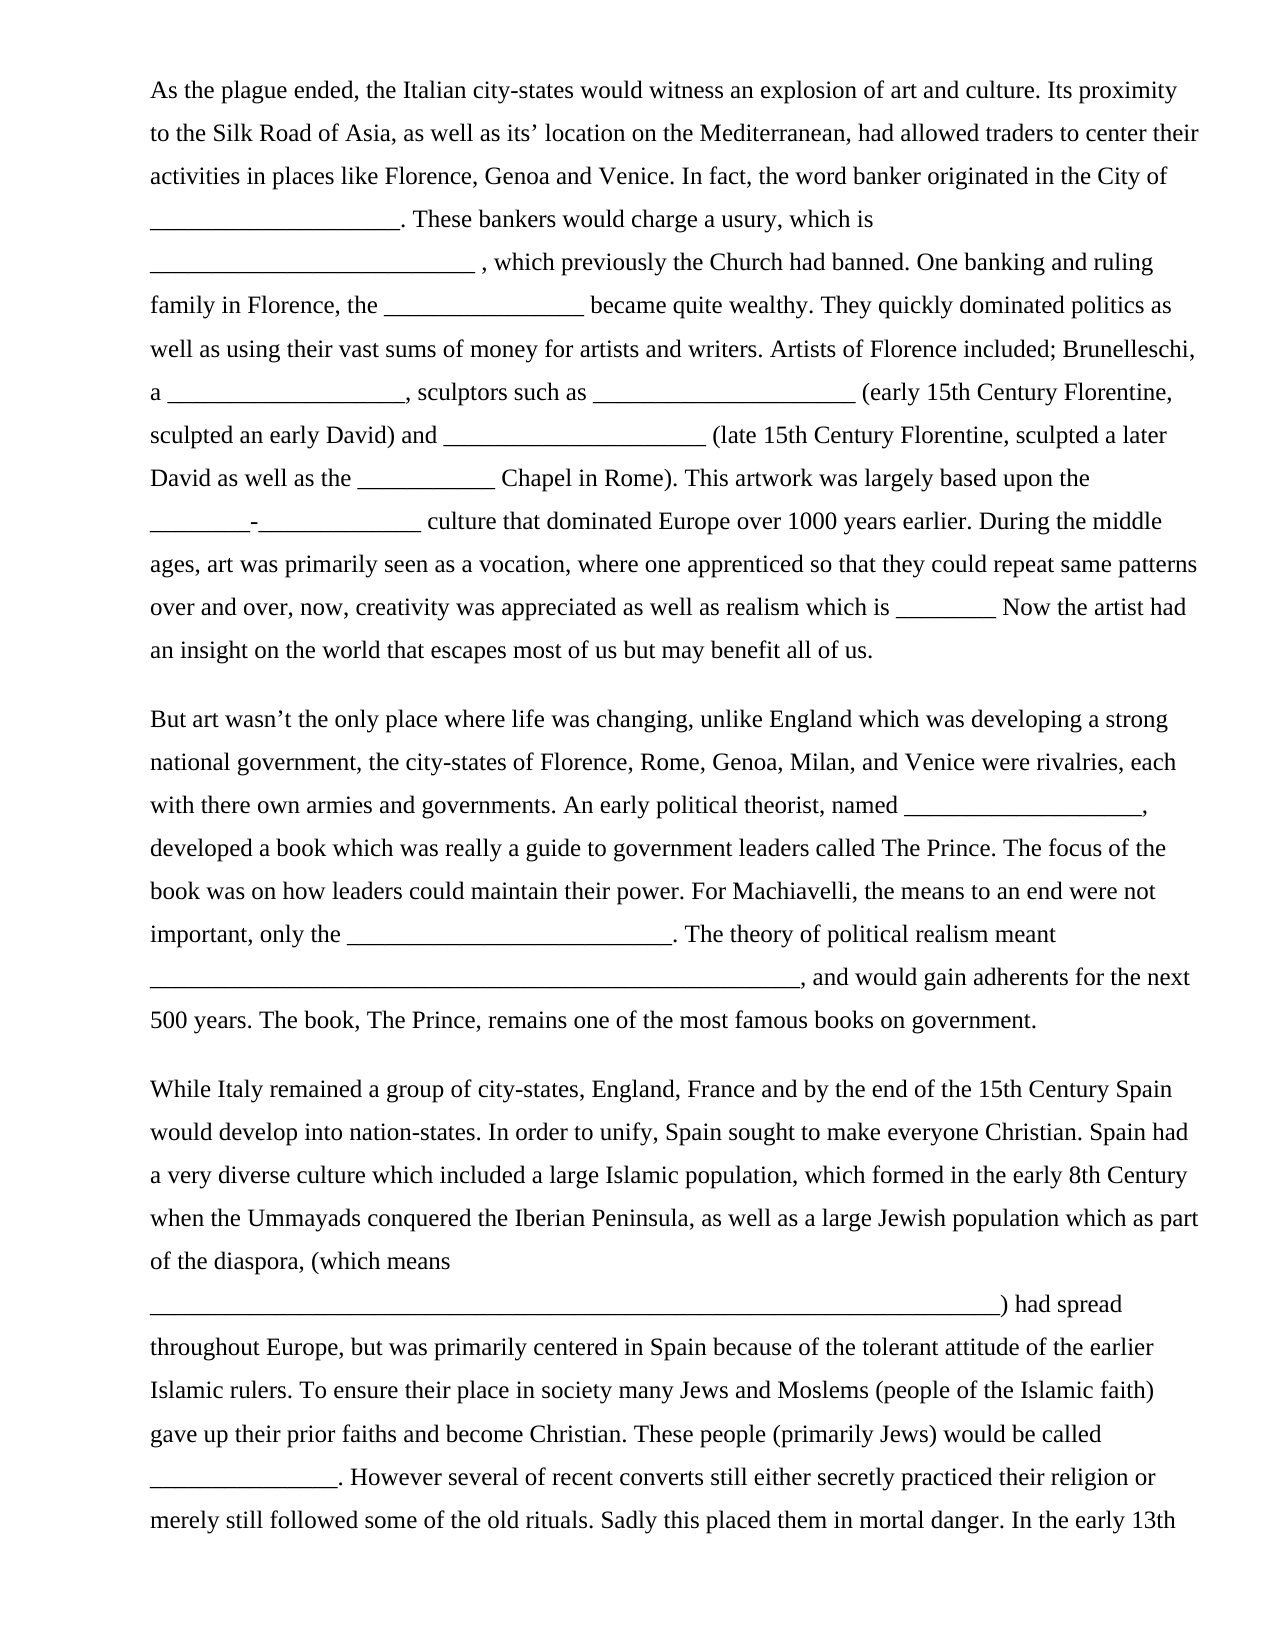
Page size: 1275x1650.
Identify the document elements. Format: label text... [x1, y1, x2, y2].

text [150, 1074, 1200, 1534]
text As the plague ended, the Italian city-states would witness an explosion of art and culture. Its proximity to the Silk Road of Asia, as well as its’ location on the Mediterranean, had allowed traders to center their activities in places like Florence, Genoa and Venice. In fact, the word banker originated in the City of ____________________. These bankers would charge a usury, which is __________________________ , which previously the Church had banned. One banking and ruling family in Florence, the ________________ became quite wealthy. They quickly dominated politics as well as using their vast sums of money for artists and writers. Artists of Florence included; Brunelleschi, a ___________________, sculptors such as _____________________ (early 15th Century Florentine, sculpted an early David) and _____________________ (late 15th Century Florentine, sculpted a later David as well as the ___________ Chapel in Rome). This artwork was largely based upon the ________-_____________ culture that dominated Europe over 1000 years earlier. During the middle ages, art was primarily seen as a vocation, where one apprenticed so that they could repeat same patterns over and over, now, creativity was appreciated as well as realism which is ________ Now the artist had an insight on the world that escapes most of us but may benefit all of us. [150, 75, 1200, 664]
text But art wasn’t the only place where life was changing, unlike England which was developing a strong national government, the city-states of Florence, Rome, Genoa, Milan, and Venice were rivalries, each with there own armies and governments. An early political theorist, named ___________________, developed a book which was really a guide to government leaders called The Prince. The focus of the book was on how leaders could maintain their power. For Machiavelli, the means to an end were not important, only the __________________________. The theory of political realism meant ____________________________________________________, and would gain adherents for the next 500 years. The book, The Prince, remains one of the most famous books on government. [150, 704, 1200, 1034]
